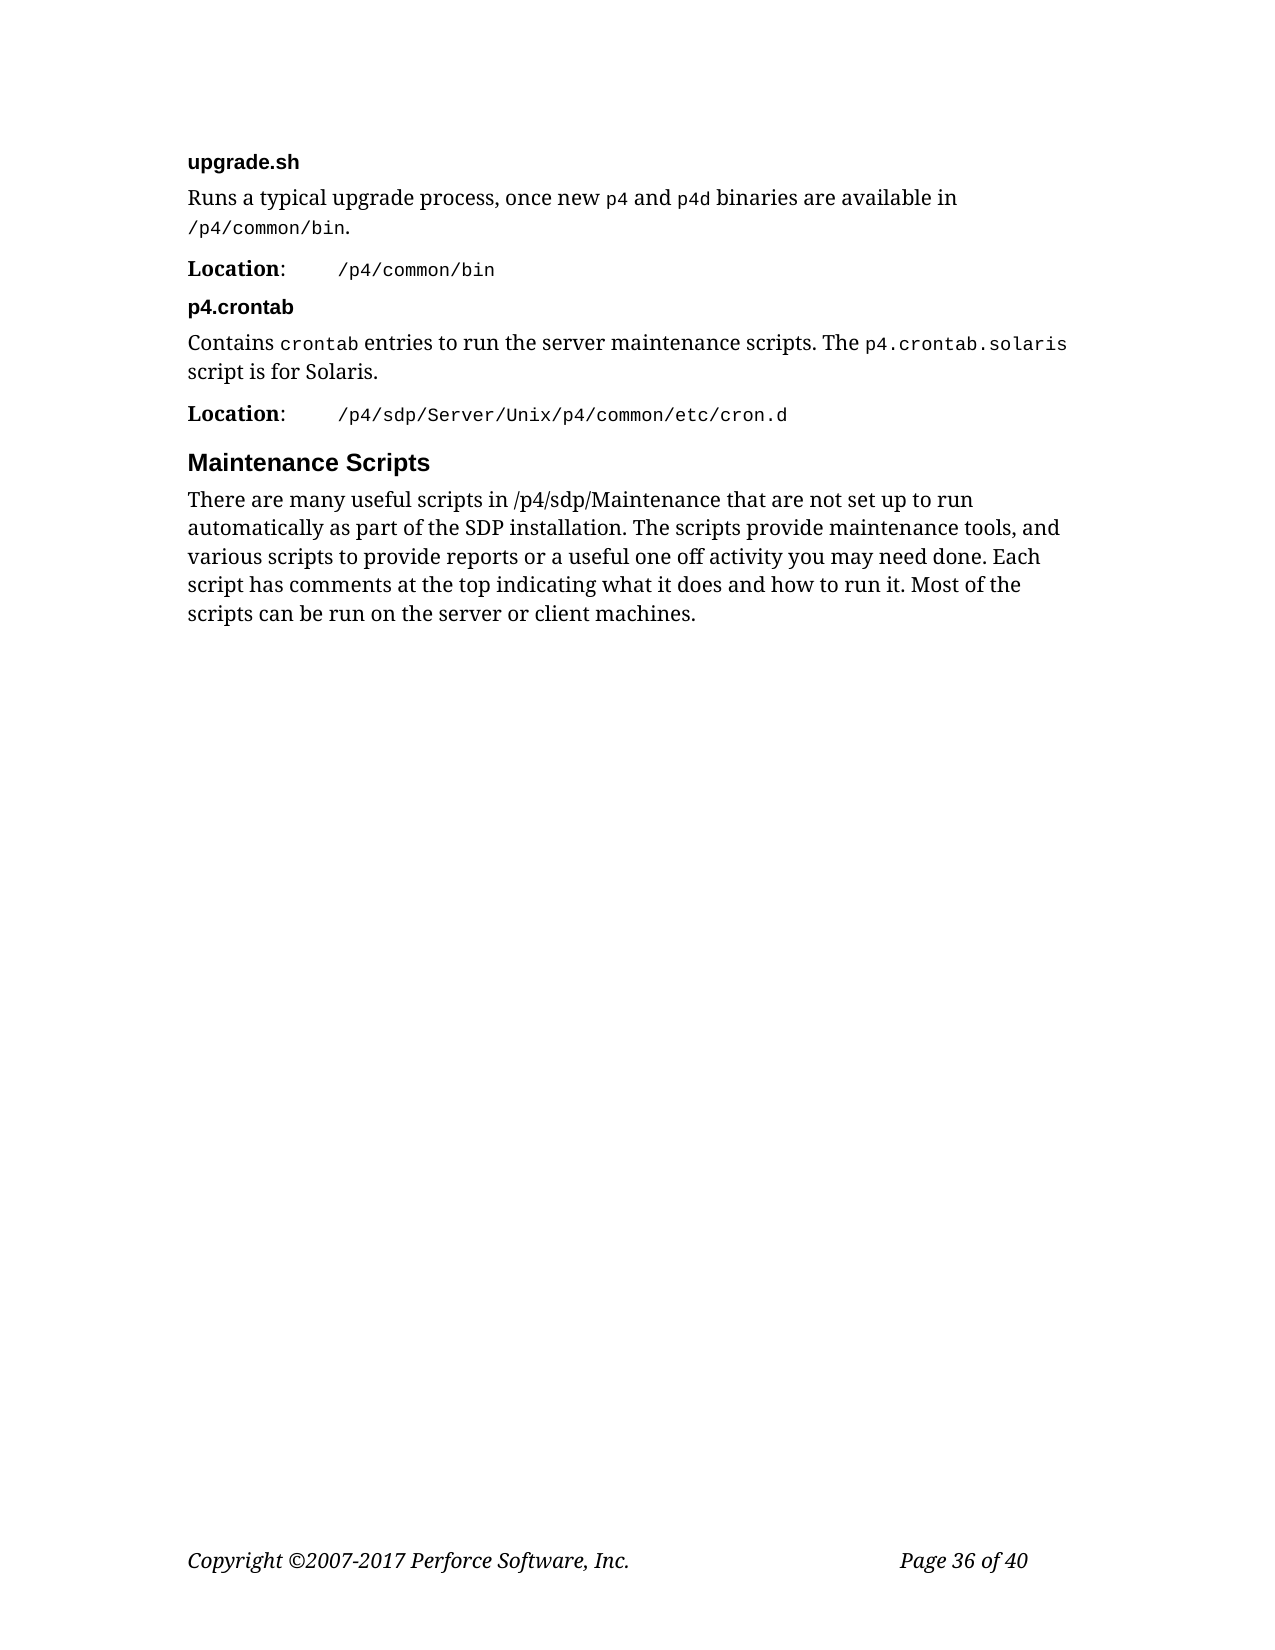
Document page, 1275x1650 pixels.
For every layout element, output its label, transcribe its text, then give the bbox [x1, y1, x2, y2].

text Location: /p4/sdp/Server/Unix/p4/common/etc/cron.d [187, 398, 1087, 427]
text Contains crontab entries to run the server maintenance scripts. The p4.crontab.solaris script is for Solaris. [187, 327, 1087, 385]
subtitle p4.crontab [187, 295, 1043, 319]
subtitle Maintenance Scripts [187, 448, 1042, 477]
text There are many useful scripts in /p4/sdp/Maintenance that are not set up to run automatically as part of the SDP installation. The scripts provide maintenance tools, and various scripts to provide reports or a useful one off activity you may need done. Each script has comments at the top indicating what it does and how to run it. Most of the scripts can be run on the server or client machines. [187, 485, 1087, 627]
subtitle upgrade.sh [187, 150, 1043, 174]
text Location: /p4/common/bin [187, 253, 1087, 282]
text Runs a typical upgrade process, once new p4 and p4d binaries are available in /p4/common/bin. [187, 182, 1087, 241]
